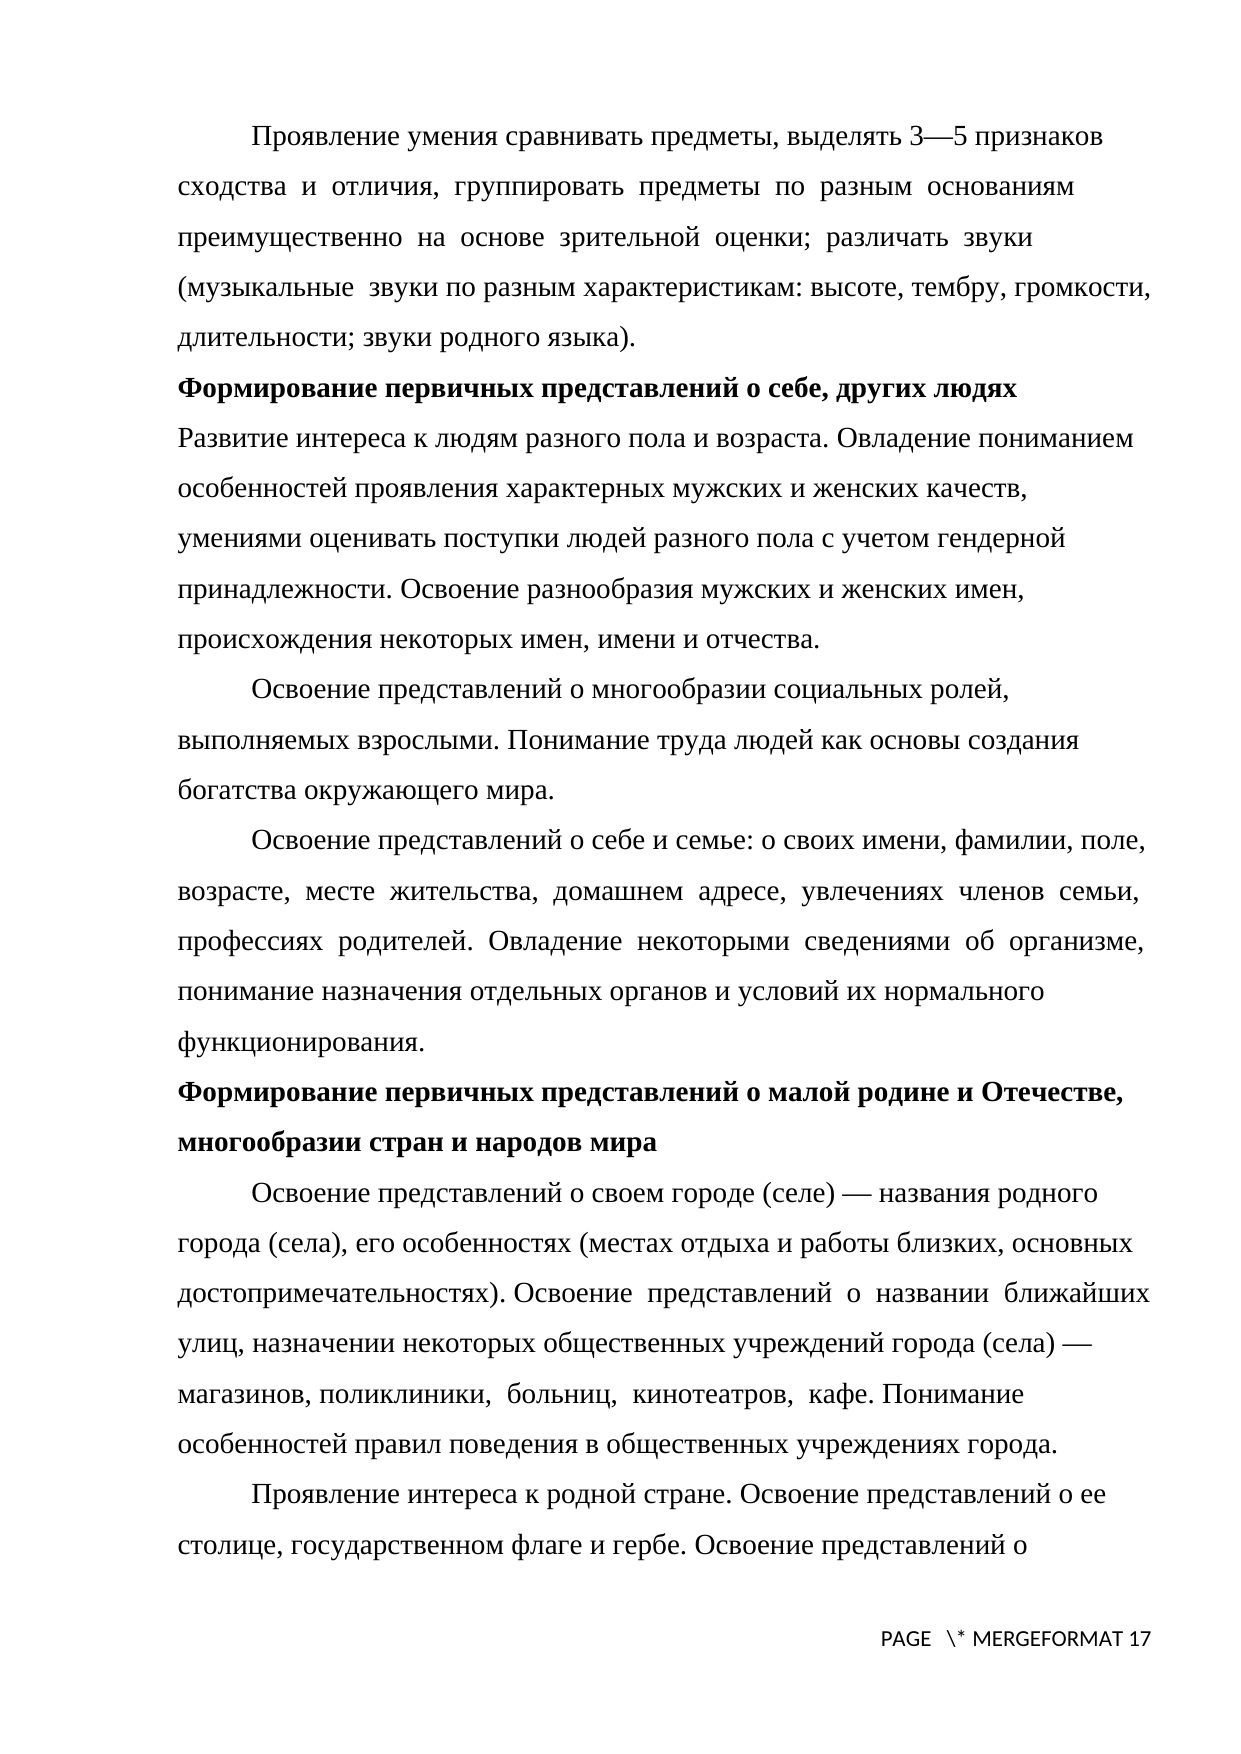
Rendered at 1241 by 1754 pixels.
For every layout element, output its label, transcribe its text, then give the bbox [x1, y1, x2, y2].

text Освоение представлений о многообразии социальных ролей, выполняемых взрослыми. Понимание труда людей как основы создания богатства окружающего мира. [177, 672, 1152, 806]
text понимание назначения отдельных органов и условий их нормального функционирования. [177, 973, 1152, 1057]
text Освоение представлений о своем городе (селе) — названия родного города (села), его особенностях (местах отдыха и работы близких, основных достопримечательностях). Освоение представлений о названии ближайших улиц, назначении некоторых общественных учреждений города (села) — магазинов, поликлиники, больниц, кинотеатров, кафе. Понимание особенностей правил поведения в общественных учреждениях города. [177, 1175, 1152, 1460]
text Развитие интереса к людям разного пола и возраста. Овладение пониманием [177, 420, 1152, 453]
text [177, 1477, 1152, 1560]
text Формирование первичных представлений о себе, других людях [177, 370, 1152, 403]
text Освоение представлений о себе и семье: о своих имени, фамилии, поле, [177, 822, 1152, 856]
text возрасте, месте жительства, домашнем адресе, увлечениях членов семьи, [177, 873, 1152, 906]
text многообразии стран и народов мира [177, 1124, 1152, 1158]
text профессиях родителей. Овладение некоторыми сведениями об организме, [177, 923, 1152, 957]
text Проявление умения сравнивать предметы, выделять 3—5 признаков сходства и отличия, группировать предметы по разным основаниям преимущественно на основе зрительной оценки; различать звуки (музыкальные звуки по разным характеристикам: высоте, тембру, громкости, длительности; звуки родного языка). [177, 118, 1152, 353]
text особенностей проявления характерных мужских и женских качеств, умениями оценивать поступки людей разного пола с учетом гендерной принадлежности. Освоение разнообразия мужских и женских имен, происхождения некоторых имен, имени и отчества. [177, 470, 1152, 655]
text Формирование первичных представлений о малой родине и Отечестве, [177, 1074, 1152, 1108]
